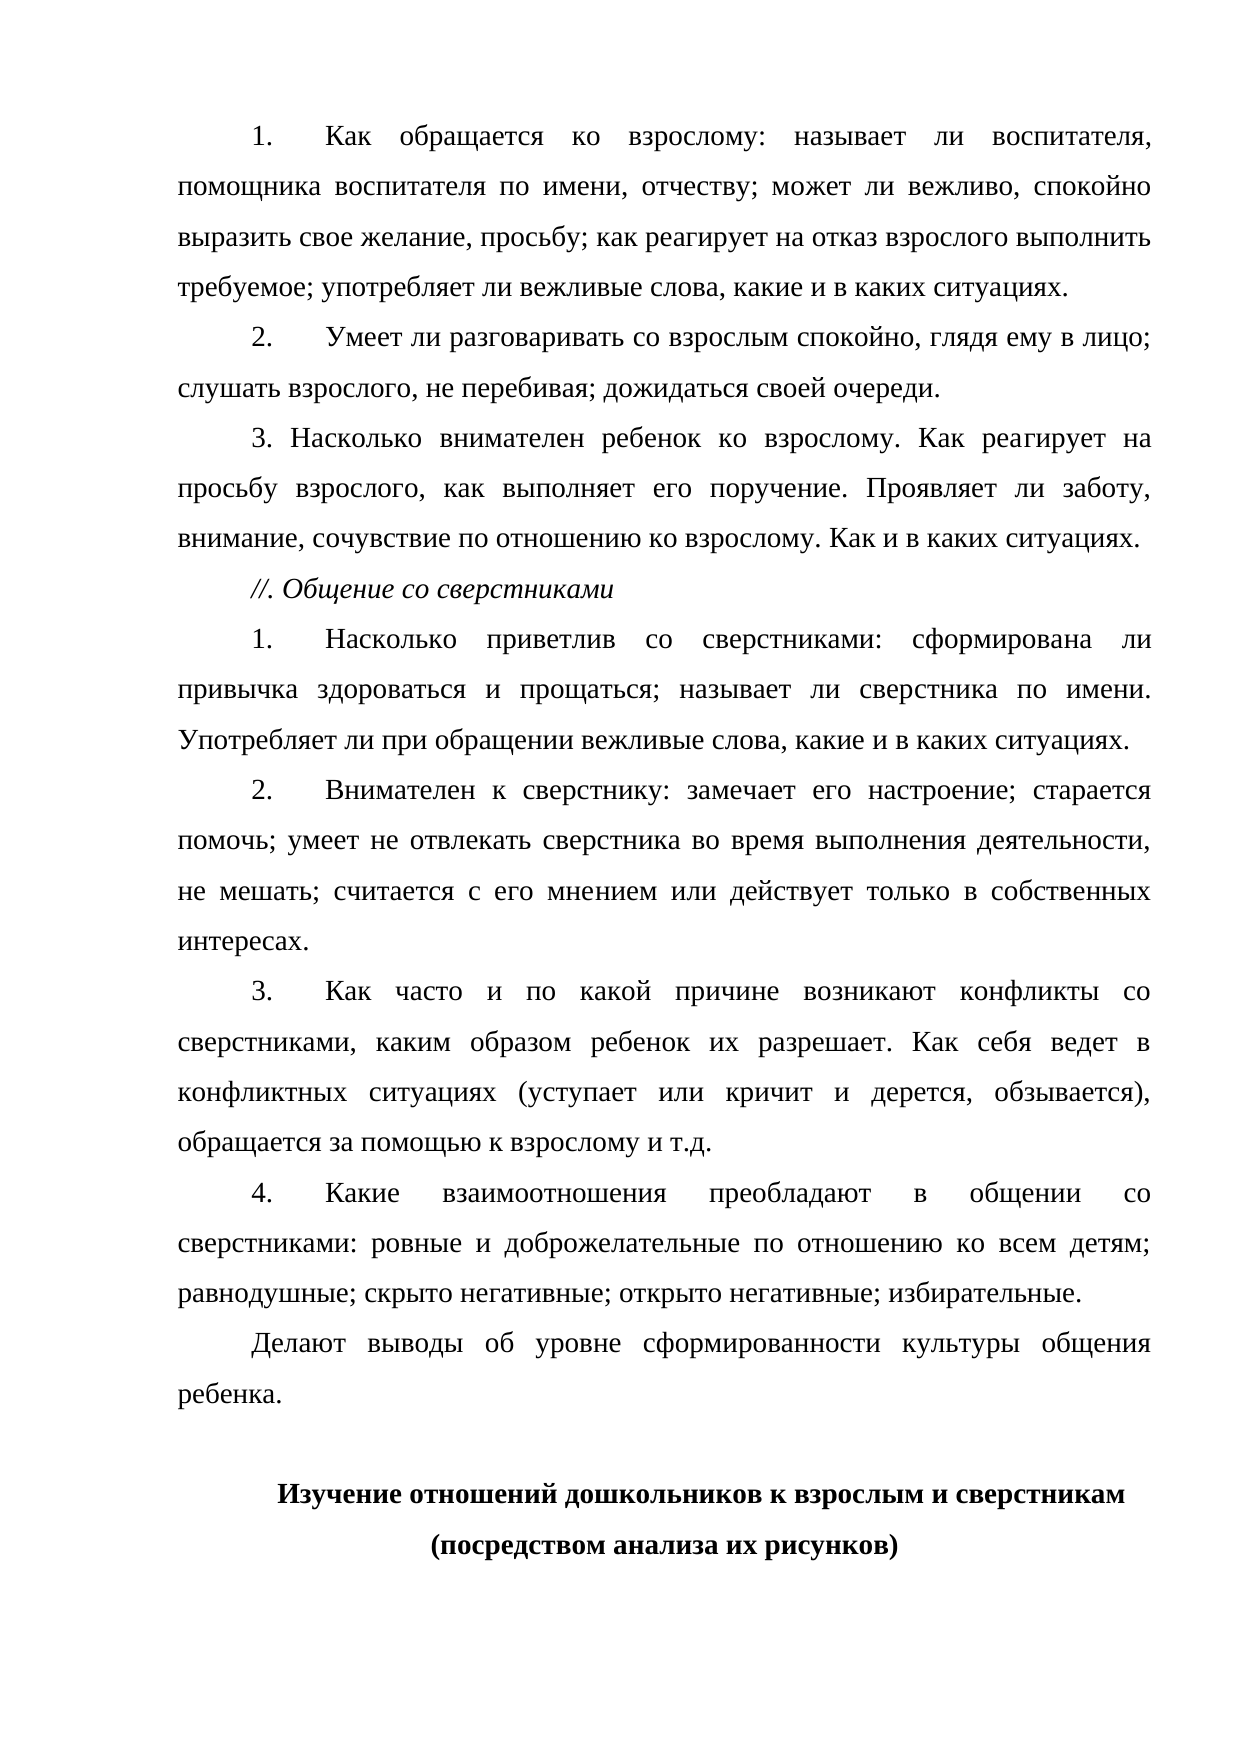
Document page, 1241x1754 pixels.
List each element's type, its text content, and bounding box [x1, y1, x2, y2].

list Умеет ли разговаривать со взрослым спокойно, глядя ему в лицо; слушать взрослого, не перебивая; дожидаться своей очереди. [177, 319, 1152, 403]
text 3. Насколько внимателен ребенок ко взрослому. Как реагирует на просьбу взрослого, как выполняет его поручение. Проявляет ли заботу, внимание, сочувствие по отношению ко взрослому. Как и в каких ситуациях. [177, 420, 1152, 554]
text Изучение отношений дошкольников к взрослым и сверстникам (посредством анализа их рисунков) [177, 1477, 1152, 1560]
text //. Общение со сверстниками [177, 571, 1152, 604]
list Насколько приветлив со сверстниками: сформирована ли привычка здороваться и прощаться; называет ли сверстника по имени. Употребляет ли при обращении вежливые слова, какие и в каких ситуациях. [177, 621, 1152, 755]
text Делают выводы об уровне сформированности культуры общения ребенка. [177, 1326, 1152, 1409]
list Внимателен к сверстнику: замечает его настроение; старается помочь; умеет не отвлекать сверстника во время выполнения деятельности, не мешать; считается с его мнением или действует только в собственных интересах. [177, 772, 1152, 957]
list Какие взаимоотношения преобладают в общении со сверстниками: ровные и доброжелательные по отношению ко всем детям; равнодушные; скрыто негативные; открыто негативные; избирательные. [177, 1175, 1152, 1309]
list Как обращается ко взрослому: называет ли воспитателя, помощника воспитателя по имени, отчеству; может ли вежливо, спокойно выразить свое желание, просьбу; как реагирует на отказ взрослого выполнить требуемое; употребляет ли вежливые слова, какие и в каких ситуациях. [177, 118, 1152, 303]
list Как часто и по какой причине возникают конфликты со сверстниками, каким образом ребенок их разрешает. Как себя ведет в конфликтных ситуациях (уступает или кричит и дерется, обзывается), обращается за помощью к взрослому и т.д. [177, 973, 1152, 1158]
